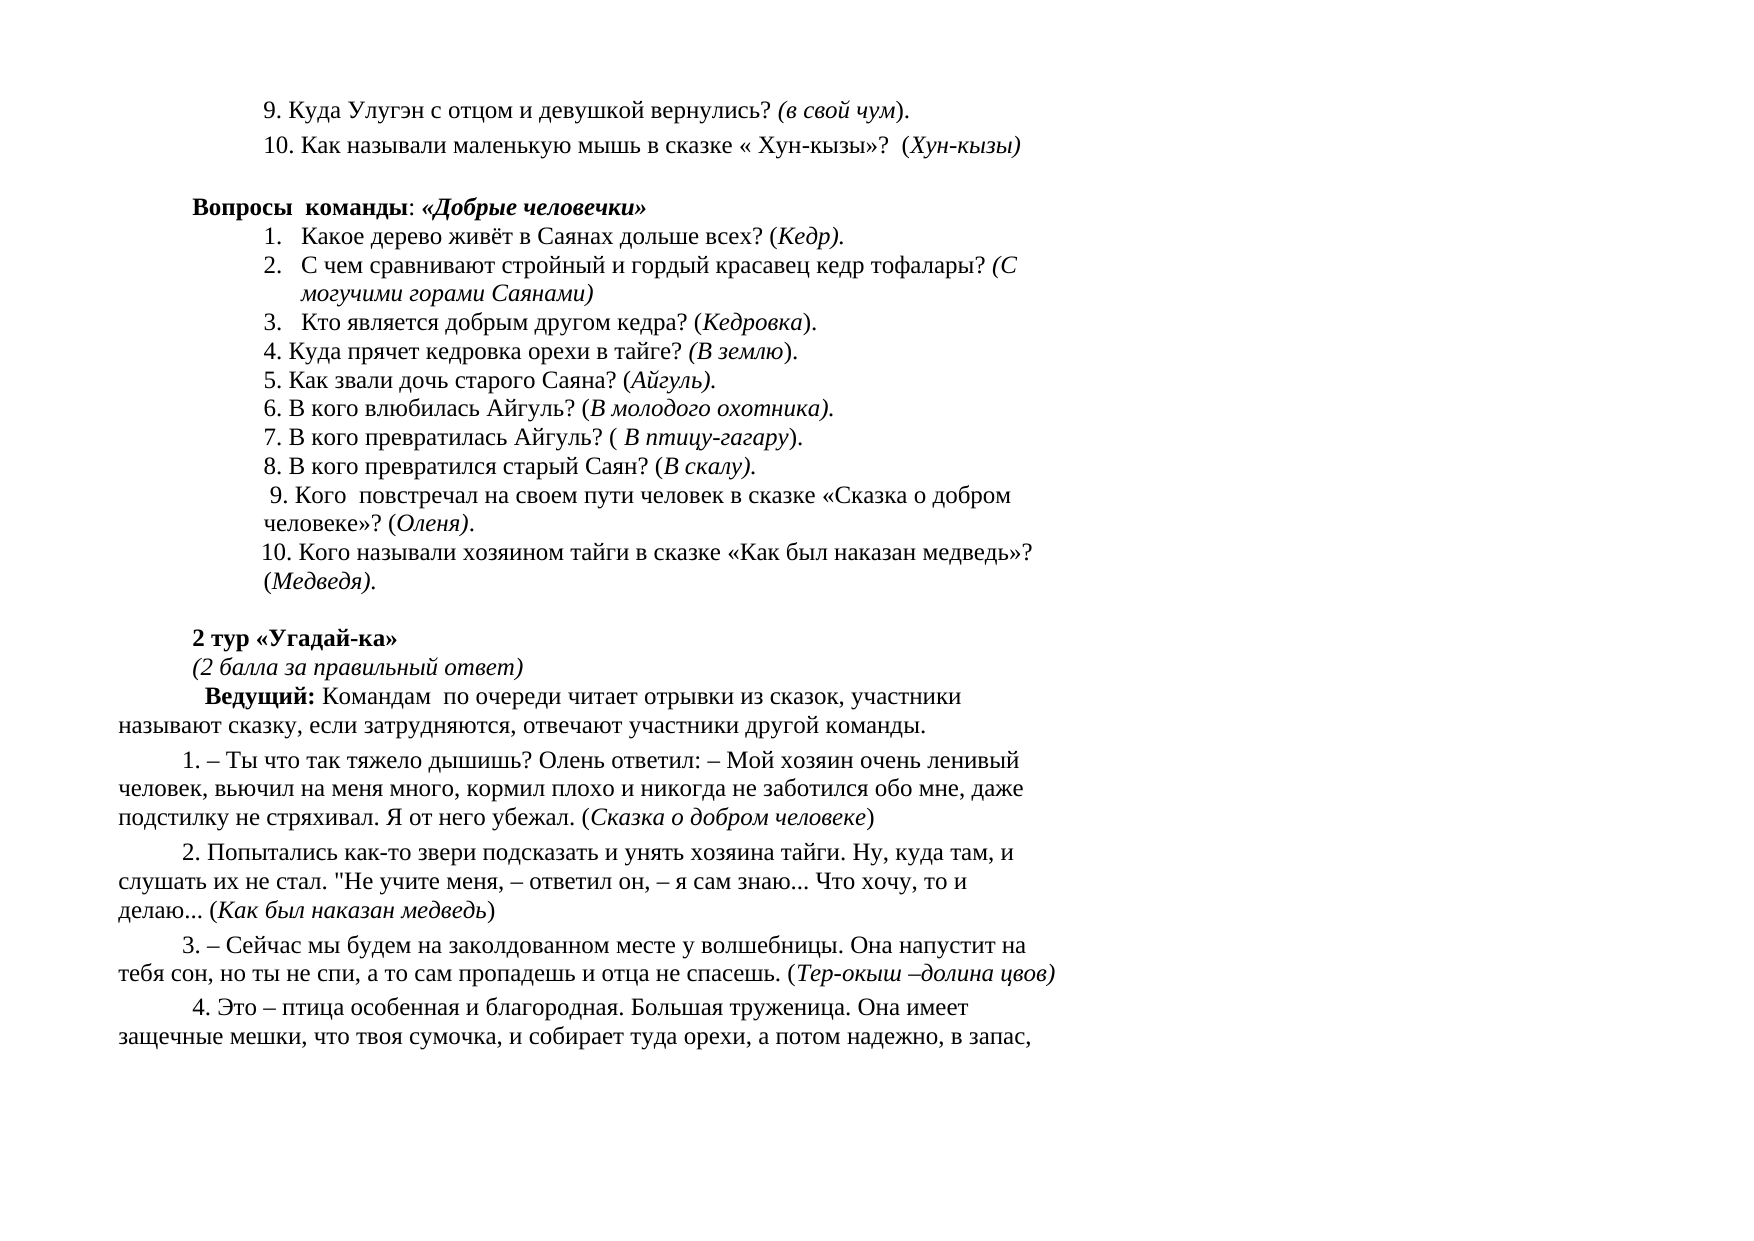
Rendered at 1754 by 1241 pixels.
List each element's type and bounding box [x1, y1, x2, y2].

table_header [118, 89, 1056, 1050]
